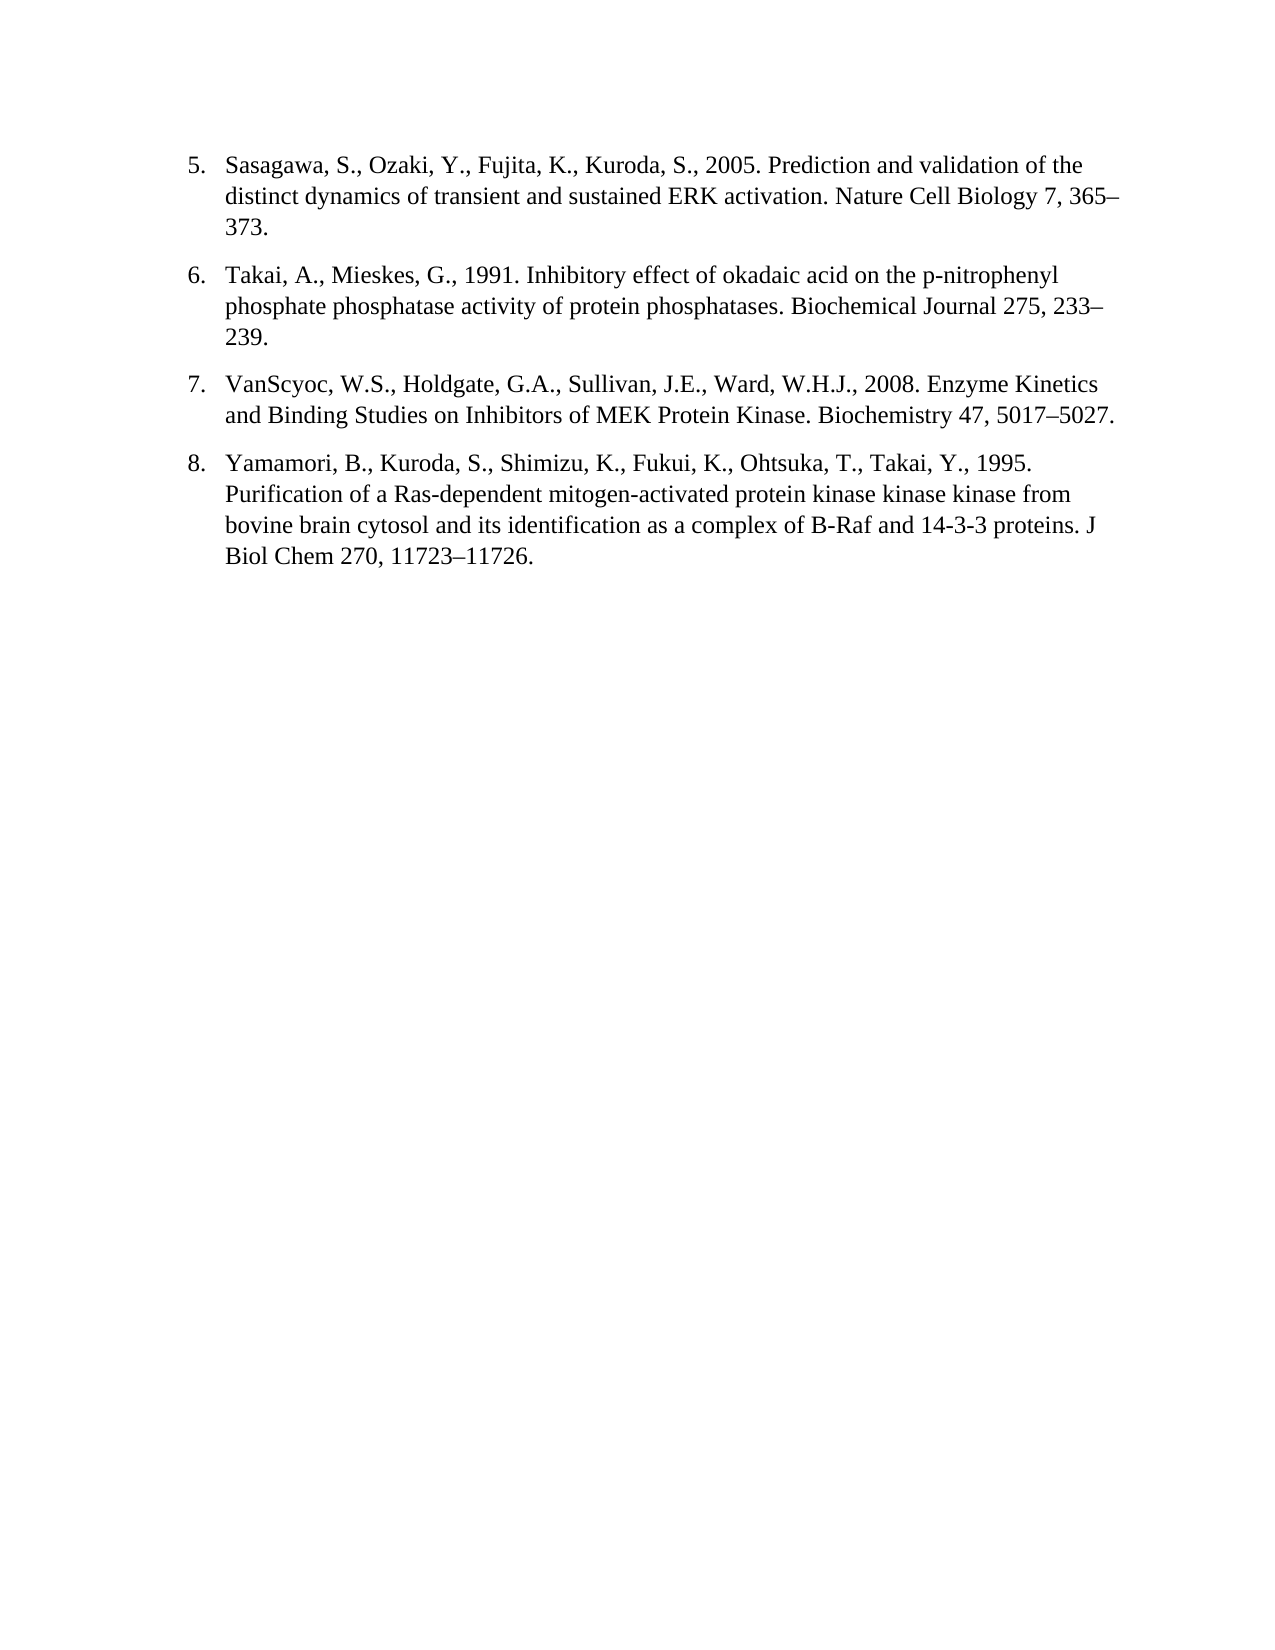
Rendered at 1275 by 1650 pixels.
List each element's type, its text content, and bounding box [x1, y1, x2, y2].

list Sasagawa, S., Ozaki, Y., Fujita, K., Kuroda, S., 2005. Prediction and validation of the distinct dynamics of transient and sustained ERK activation. Nature Cell Biology 7, 365–373. [187, 150, 1125, 241]
list Takai, A., Mieskes, G., 1991. Inhibitory effect of okadaic acid on the p-nitrophenyl phosphate phosphatase activity of protein phosphatases. Biochemical Journal 275, 233–239. [187, 260, 1125, 351]
list VanScyoc, W.S., Holdgate, G.A., Sullivan, J.E., Ward, W.H.J., 2008. Enzyme Kinetics and Binding Studies on Inhibitors of MEK Protein Kinase. Biochemistry 47, 5017–5027. [187, 369, 1125, 429]
list Yamamori, B., Kuroda, S., Shimizu, K., Fukui, K., Ohtsuka, T., Takai, Y., 1995. Purification of a Ras-dependent mitogen-activated protein kinase kinase kinase from bovine brain cytosol and its identification as a complex of B-Raf and 14-3-3 proteins. J Biol Chem 270, 11723–11726. [187, 448, 1125, 570]
